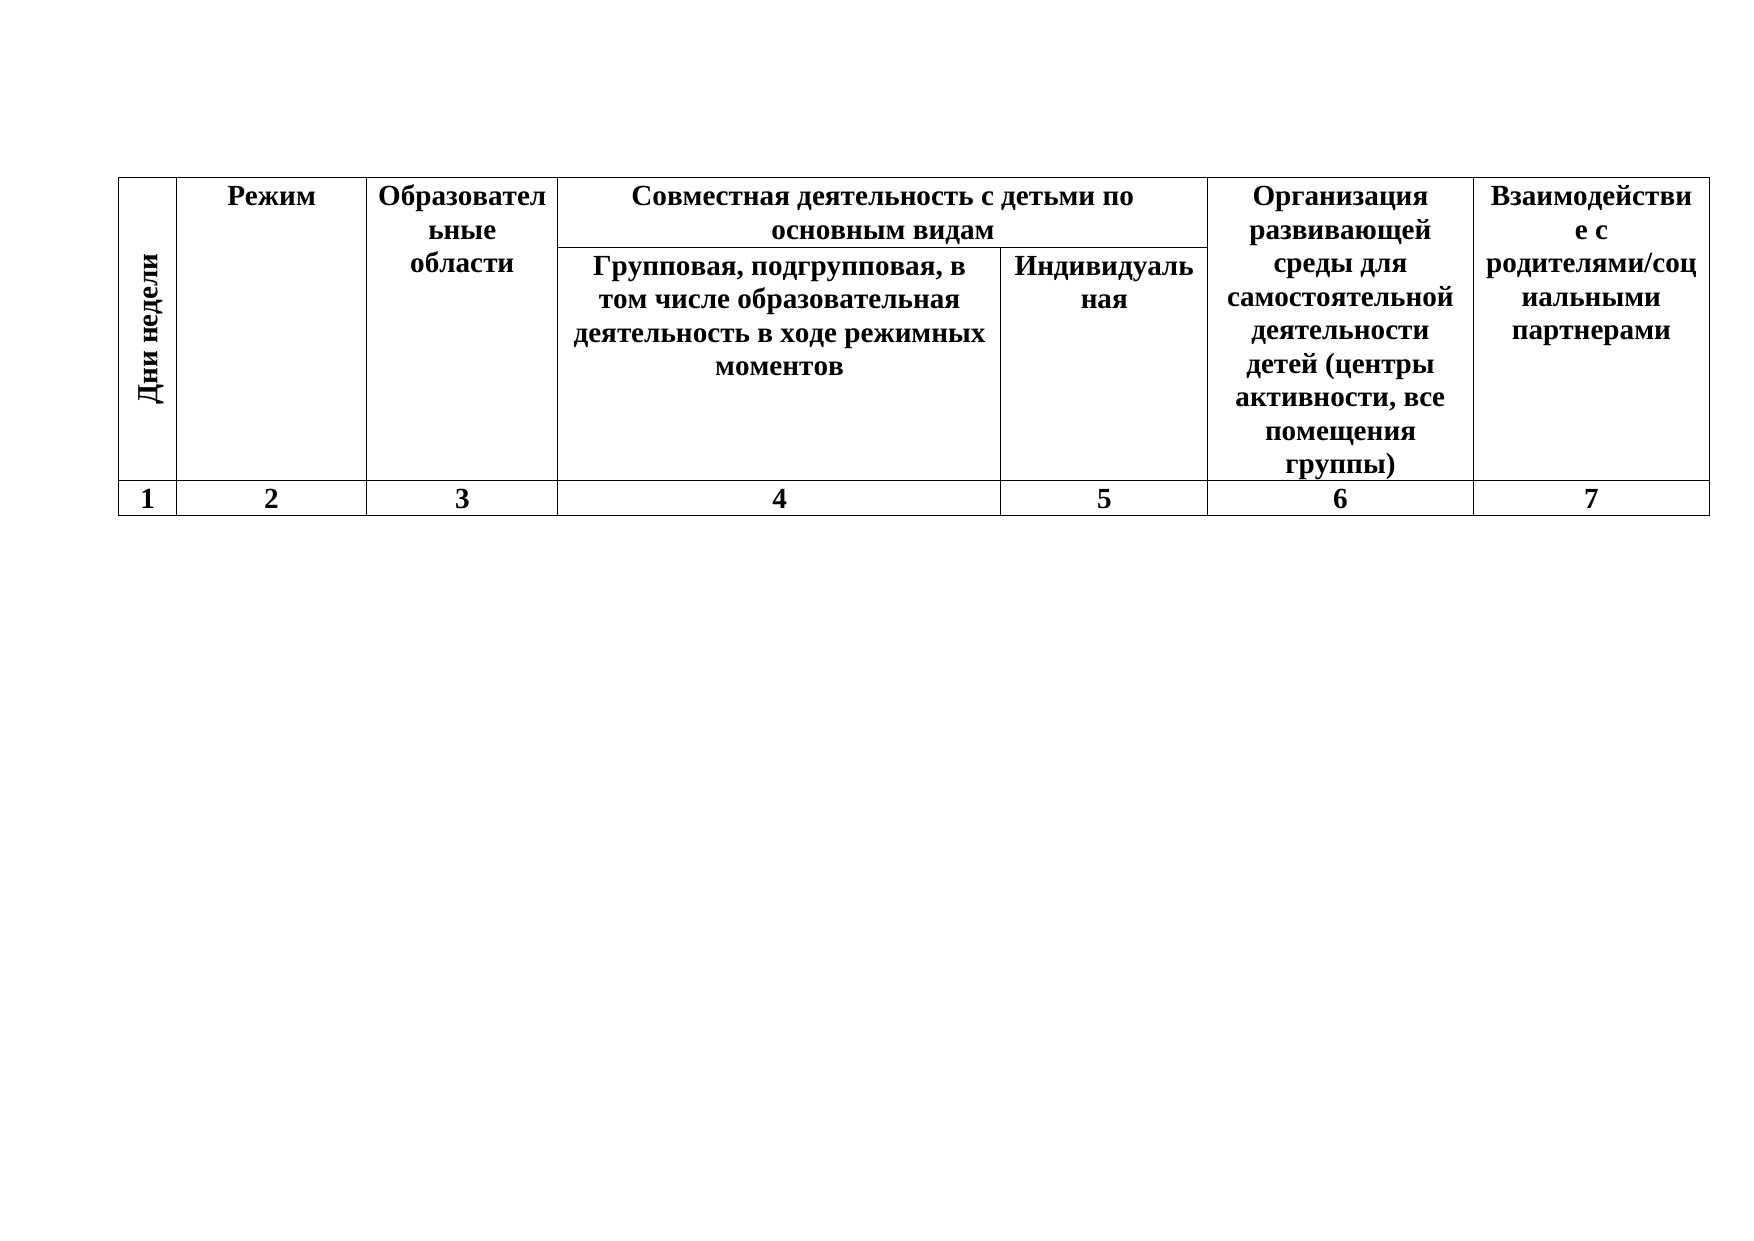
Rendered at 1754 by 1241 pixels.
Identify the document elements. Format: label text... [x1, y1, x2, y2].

table_cell Индивидуальная [1001, 248, 1207, 480]
table_header Взаимодействие с родителями/социальными партнерами [1474, 178, 1709, 480]
table_cell 4 [558, 481, 1000, 515]
table_cell 6 [1208, 481, 1473, 515]
table_cell Групповая, подгрупповая, в том числе образовательная деятельность в ходе режимных моментов [558, 248, 1000, 480]
table_header Дни недели [119, 178, 176, 480]
table_header Образовательные области [367, 178, 557, 480]
table_cell 3 [367, 481, 557, 515]
table_header Организация развивающей среды для самостоятельной деятельности детей (центры активности, все помещения группы) [1208, 178, 1473, 480]
table_cell 2 [177, 481, 366, 515]
table_cell 7 [1474, 481, 1709, 515]
table_header Совместная деятельность с детьми по основным видам [558, 178, 1207, 247]
table_cell 1 [119, 481, 176, 515]
table_cell 5 [1001, 481, 1207, 515]
table_header Режим [177, 178, 366, 480]
